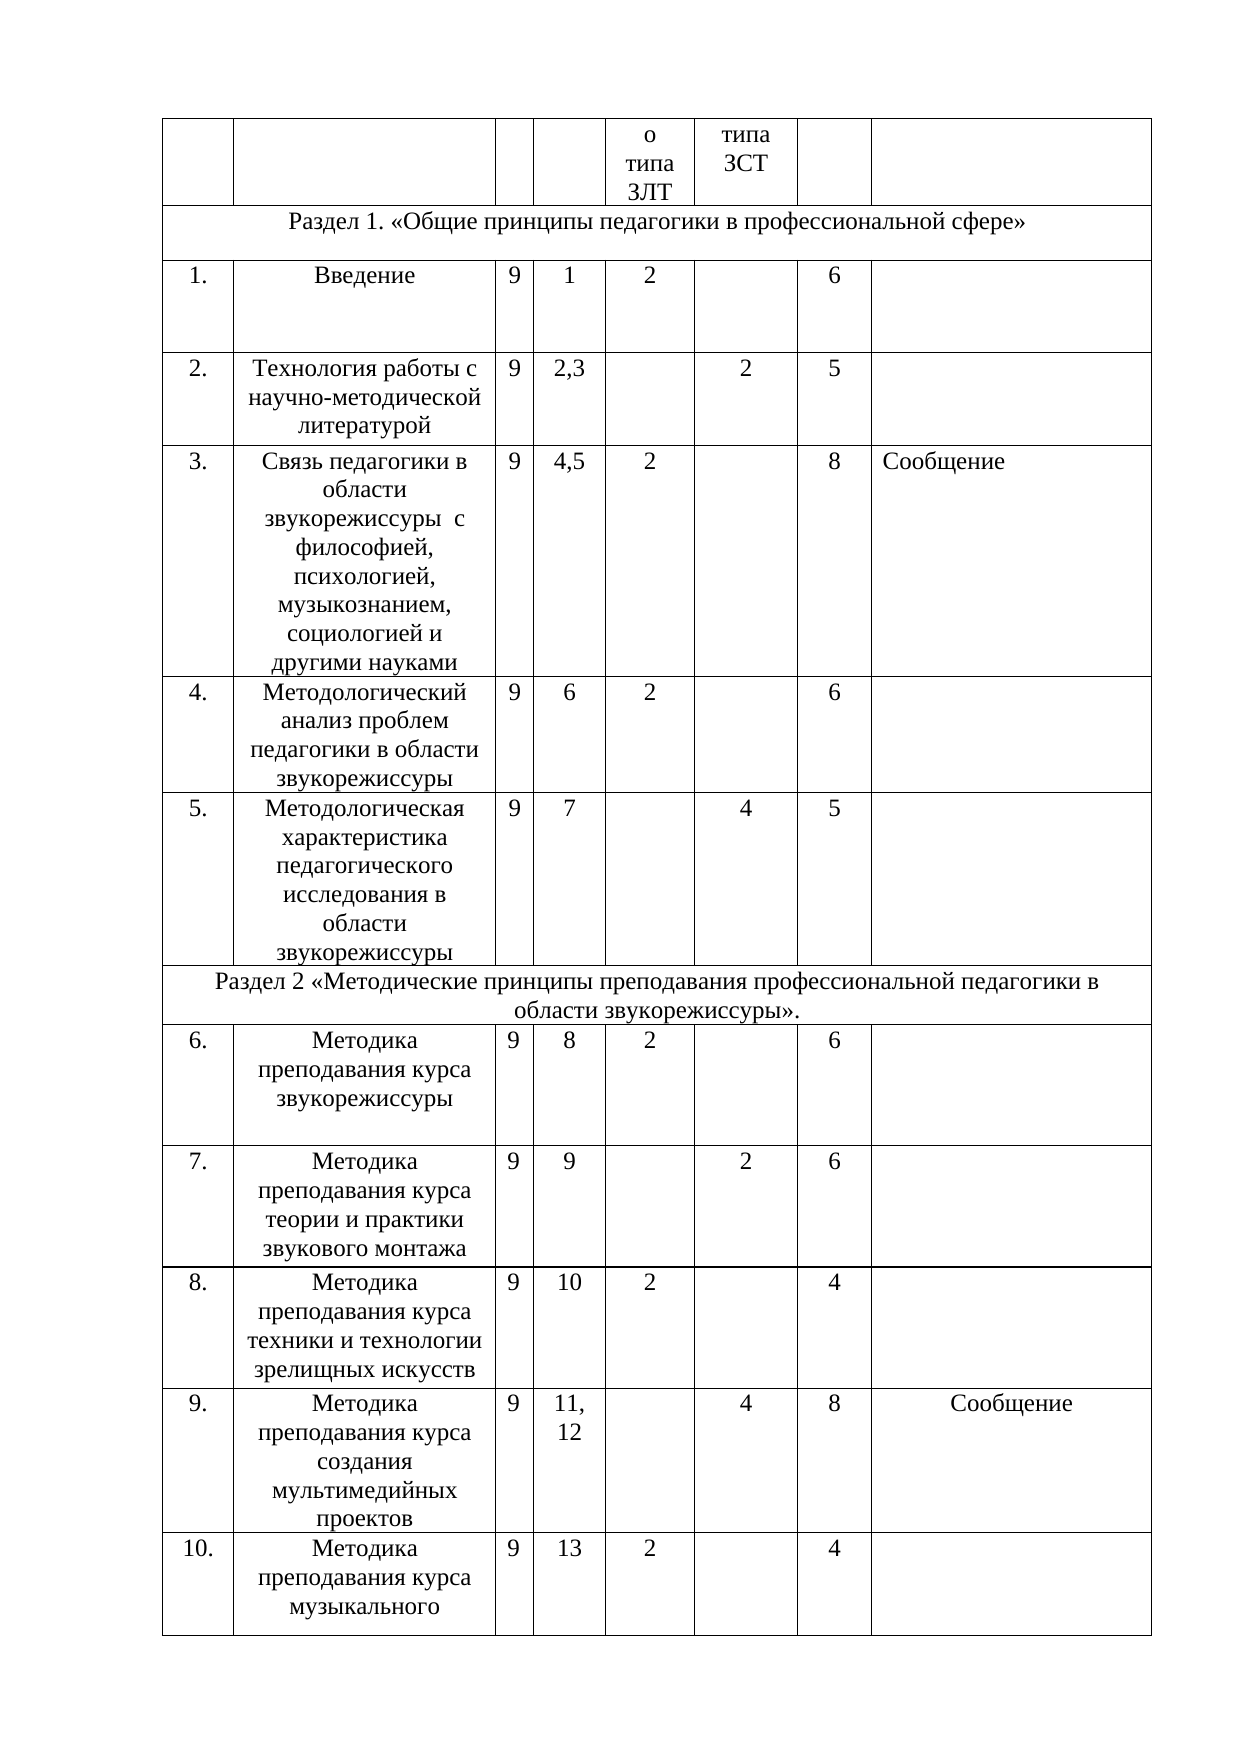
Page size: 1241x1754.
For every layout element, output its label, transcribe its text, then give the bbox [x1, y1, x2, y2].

table_cell 10 [534, 1268, 605, 1387]
table_cell 4. [163, 677, 233, 792]
table_cell 6 [798, 677, 871, 792]
table_cell 6. [163, 1025, 233, 1145]
table_cell [534, 119, 605, 205]
table_cell Введение [234, 261, 495, 352]
table_cell 8. [163, 1268, 233, 1387]
table_cell [872, 677, 1151, 792]
table_cell 9 [496, 1025, 533, 1145]
table_cell 13 [534, 1533, 605, 1635]
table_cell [606, 119, 694, 205]
table_cell [872, 1533, 1151, 1635]
table_cell 2 [606, 1533, 694, 1635]
table_cell Раздел 2 «Методические принципы преподавания профессиональной педагогики в области звукорежиссуры». [163, 966, 1151, 1024]
table_cell [872, 793, 1151, 965]
table_cell 9. [163, 1389, 233, 1532]
table_cell [606, 353, 694, 445]
table_cell [872, 353, 1151, 445]
table_cell 9 [534, 1146, 605, 1266]
table_cell 2 [606, 1268, 694, 1387]
table_cell 4 [798, 1268, 871, 1387]
table_cell 1. [163, 261, 233, 352]
table_cell 6 [798, 1146, 871, 1266]
table_cell 9 [496, 677, 533, 792]
table_cell 9 [496, 1268, 533, 1387]
table_cell 2 [695, 1146, 797, 1266]
table_cell [163, 119, 233, 205]
table_cell [872, 1025, 1151, 1145]
table_cell Технология работы с научно-методической литературой [234, 353, 495, 445]
table_cell [695, 677, 797, 792]
table_cell 2 [606, 1025, 694, 1145]
table_cell Сообщение [872, 446, 1151, 676]
table_cell [695, 1268, 797, 1387]
table_cell 8 [534, 1025, 605, 1145]
table_cell Методика преподавания курса теории и практики звукового монтажа [234, 1146, 495, 1266]
table_cell Методика преподавания курса техники и технологии зрелищных искусств [234, 1268, 495, 1387]
table_cell 9 [496, 261, 533, 352]
table_cell 4,5 [534, 446, 605, 676]
table_cell 6 [798, 261, 871, 352]
table_cell 4 [695, 793, 797, 965]
table_cell 2. [163, 353, 233, 445]
table_cell Методологический анализ проблем педагогики в области звукорежиссуры [234, 677, 495, 792]
table_cell 9 [496, 1533, 533, 1635]
table_cell [695, 261, 797, 352]
table_cell 4 [798, 1533, 871, 1635]
table_cell [606, 1389, 694, 1532]
table_cell 9 [496, 793, 533, 965]
table_cell 5 [798, 793, 871, 965]
table_cell [234, 119, 495, 205]
table_cell [606, 793, 694, 965]
table_cell 9 [496, 353, 533, 445]
table_cell СРО [798, 119, 871, 205]
table_cell 2 [606, 677, 694, 792]
table_cell Связь педагогики в области звукорежиссуры с философией, психологией, музыкознанием, социологией и другими науками [234, 446, 495, 676]
table_cell 6 [798, 1025, 871, 1145]
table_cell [695, 119, 797, 205]
table_cell Сообщение [872, 1389, 1151, 1532]
table_cell 9 [496, 1389, 533, 1532]
table_cell 1 [534, 261, 605, 352]
table_cell 5 [798, 353, 871, 445]
table_cell [606, 1146, 694, 1266]
table_cell 9 [496, 446, 533, 676]
table_cell [496, 119, 533, 205]
table_cell 6 [534, 677, 605, 792]
table_cell [872, 261, 1151, 352]
table_cell [872, 1268, 1151, 1387]
table_cell 10. [163, 1533, 233, 1635]
table_cell [695, 1533, 797, 1635]
table_cell 2 [695, 353, 797, 445]
table_cell 4 [695, 1389, 797, 1532]
table_cell [695, 1025, 797, 1145]
table_cell 8 [798, 1389, 871, 1532]
table_cell 5. [163, 793, 233, 965]
table_cell 11, 12 [534, 1389, 605, 1532]
table_cell 7 [534, 793, 605, 965]
table_cell 2 [606, 446, 694, 676]
table_cell 2 [606, 261, 694, 352]
table_cell 9 [496, 1146, 533, 1266]
table_cell Методологическая характеристика педагогического исследования в области звукорежиссуры [234, 793, 495, 965]
table_cell Раздел 1. «Общие принципы педагогики в профессиональной сфере» [163, 206, 1151, 259]
table_cell 3. [163, 446, 233, 676]
table_cell Методика преподавания курса звукорежиссуры [234, 1025, 495, 1145]
table_cell 8 [798, 446, 871, 676]
table_cell [695, 446, 797, 676]
table_cell 7. [163, 1146, 233, 1266]
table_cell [234, 1533, 495, 1635]
table_cell 2,3 [534, 353, 605, 445]
table_cell [872, 1146, 1151, 1266]
table_cell Методика преподавания курса создания мультимедийных проектов [234, 1389, 495, 1532]
table_cell [872, 119, 1151, 205]
